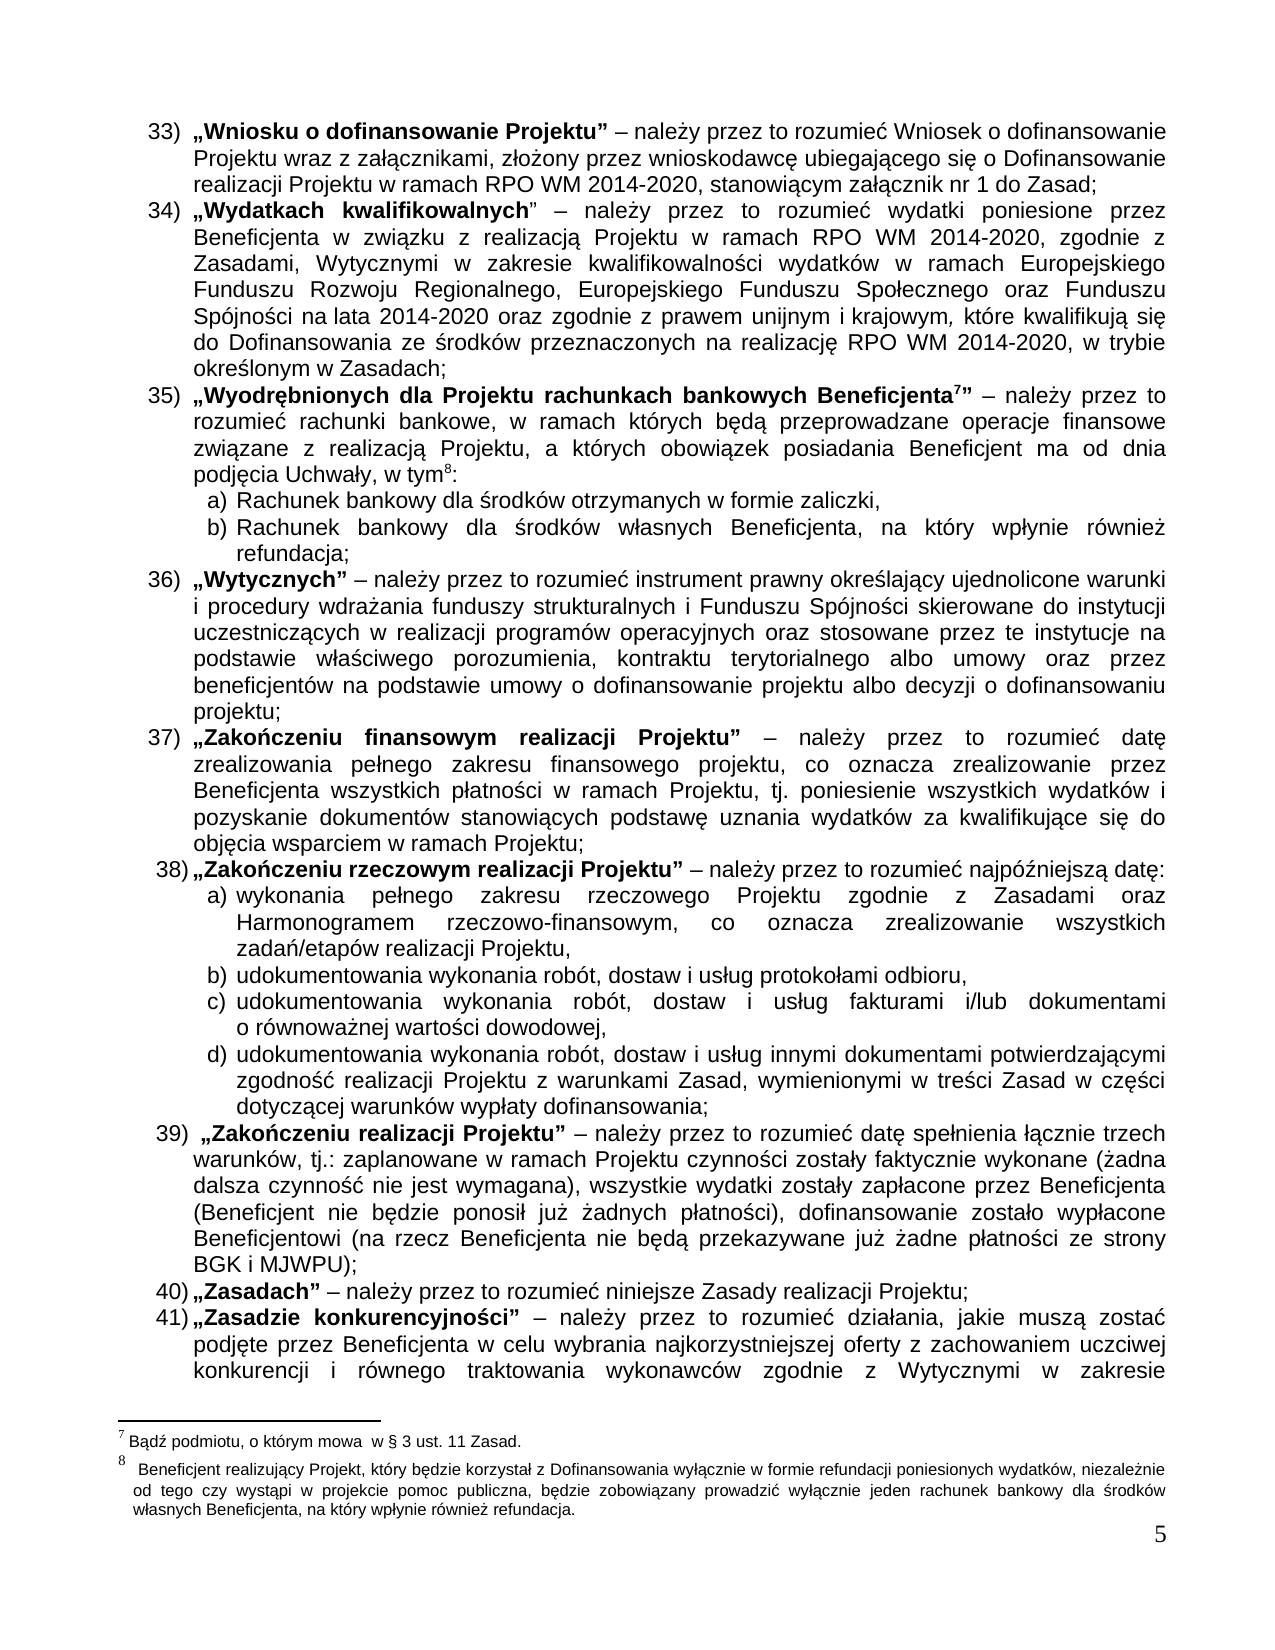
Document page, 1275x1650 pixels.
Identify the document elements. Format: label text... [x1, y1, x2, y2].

list udokumentowania wykonania robót, dostaw i usług fakturami i/lub dokumentami o równoważnej wartości dowodowej, [207, 988, 1167, 1041]
list Rachunek bankowy dla środków własnych Beneficjenta, na który wpłynie również refundacja; [207, 513, 1167, 566]
list Rachunek bankowy dla środków otrzymanych w formie zaliczki, [207, 487, 1167, 513]
list udokumentowania wykonania robót, dostaw i usług protokołami odbioru, [207, 962, 1167, 988]
list „Wniosku o dofinansowanie Projektu” – należy przez to rozumieć Wniosek o dofinansowanie Projektu wraz z załącznikami, złożony przez wnioskodawcę ubiegającego się o Dofinansowanie realizacji Projektu w ramach RPO WM 2014-2020, stanowiącym załącznik nr 1 do Zasad; [148, 118, 1167, 197]
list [156, 1304, 1167, 1383]
list „Wyodrębnionych dla Projektu rachunkach bankowych Beneficjenta” – należy przez to rozumieć rachunki bankowe, w ramach których będą przeprowadzane operacje finansowe związane z realizacją Projektu, a których obowiązek posiadania Beneficjent ma od dnia podjęcia Uchwały, w tym: [148, 382, 1167, 487]
list udokumentowania wykonania robót, dostaw i usług innymi dokumentami potwierdzającymi zgodność realizacji Projektu z warunkami Zasad, wymienionymi w treści Zasad w części dotyczącej warunków wypłaty dofinansowania; [207, 1041, 1167, 1120]
list „Wydatkach kwalifikowalnych” – należy przez to rozumieć wydatki poniesione przez Beneficjenta w związku z realizacją Projektu w ramach RPO WM 2014-2020, zgodnie z Zasadami, Wytycznymi w zakresie kwalifikowalności wydatków w ramach Europejskiego Funduszu Rozwoju Regionalnego, Europejskiego Funduszu Społecznego oraz Funduszu Spójności na lata 2014-2020 oraz zgodnie z prawem unijnym i krajowym, które kwalifikują się do Dofinansowania ze środków przeznaczonych na realizację RPO WM 2014-2020, w trybie określonym w Zasadach; [148, 197, 1167, 382]
list „Wytycznych” – należy przez to rozumieć instrument prawny określający ujednolicone warunki i procedury wdrażania funduszy strukturalnych i Funduszu Spójności skierowane do instytucji uczestniczących w realizacji programów operacyjnych oraz stosowane przez te instytucje na podstawie właściwego porozumienia, kontraktu terytorialnego albo umowy oraz przez beneficjentów na podstawie umowy o dofinansowanie projektu albo decyzji o dofinansowaniu projektu; [148, 566, 1167, 724]
list „Zakończeniu rzeczowym realizacji Projektu” – należy przez to rozumieć najpóźniejszą datę: [156, 856, 1167, 882]
list „Zakończeniu finansowym realizacji Projektu” – należy przez to rozumieć datę zrealizowania pełnego zakresu finansowego projektu, co oznacza zrealizowanie przez Beneficjenta wszystkich płatności w ramach Projektu, tj. poniesienie wszystkich wydatków i pozyskanie dokumentów stanowiących podstawę uznania wydatków za kwalifikujące się do objęcia wsparciem w ramach Projektu; [148, 724, 1167, 856]
list wykonania pełnego zakresu rzeczowego Projektu zgodnie z Zasadami oraz Harmonogramem rzeczowo-finansowym, co oznacza zrealizowanie wszystkich zadań/etapów realizacji Projektu, [207, 882, 1167, 962]
list „Zasadach” – należy przez to rozumieć niniejsze Zasady realizacji Projektu; [156, 1278, 1167, 1304]
list „Zakończeniu realizacji Projektu” – należy przez to rozumieć datę spełnienia łącznie trzech warunków, tj.: zaplanowane w ramach Projektu czynności zostały faktycznie wykonane (żadna dalsza czynność nie jest wymagana), wszystkie wydatki zostały zapłacone przez Beneficjenta (Beneficjent nie będzie ponosił już żadnych płatności), dofinansowanie zostało wypłacone Beneficjentowi (na rzecz Beneficjenta nie będą przekazywane już żadne płatności ze strony BGK i MJWPU); [156, 1120, 1167, 1278]
